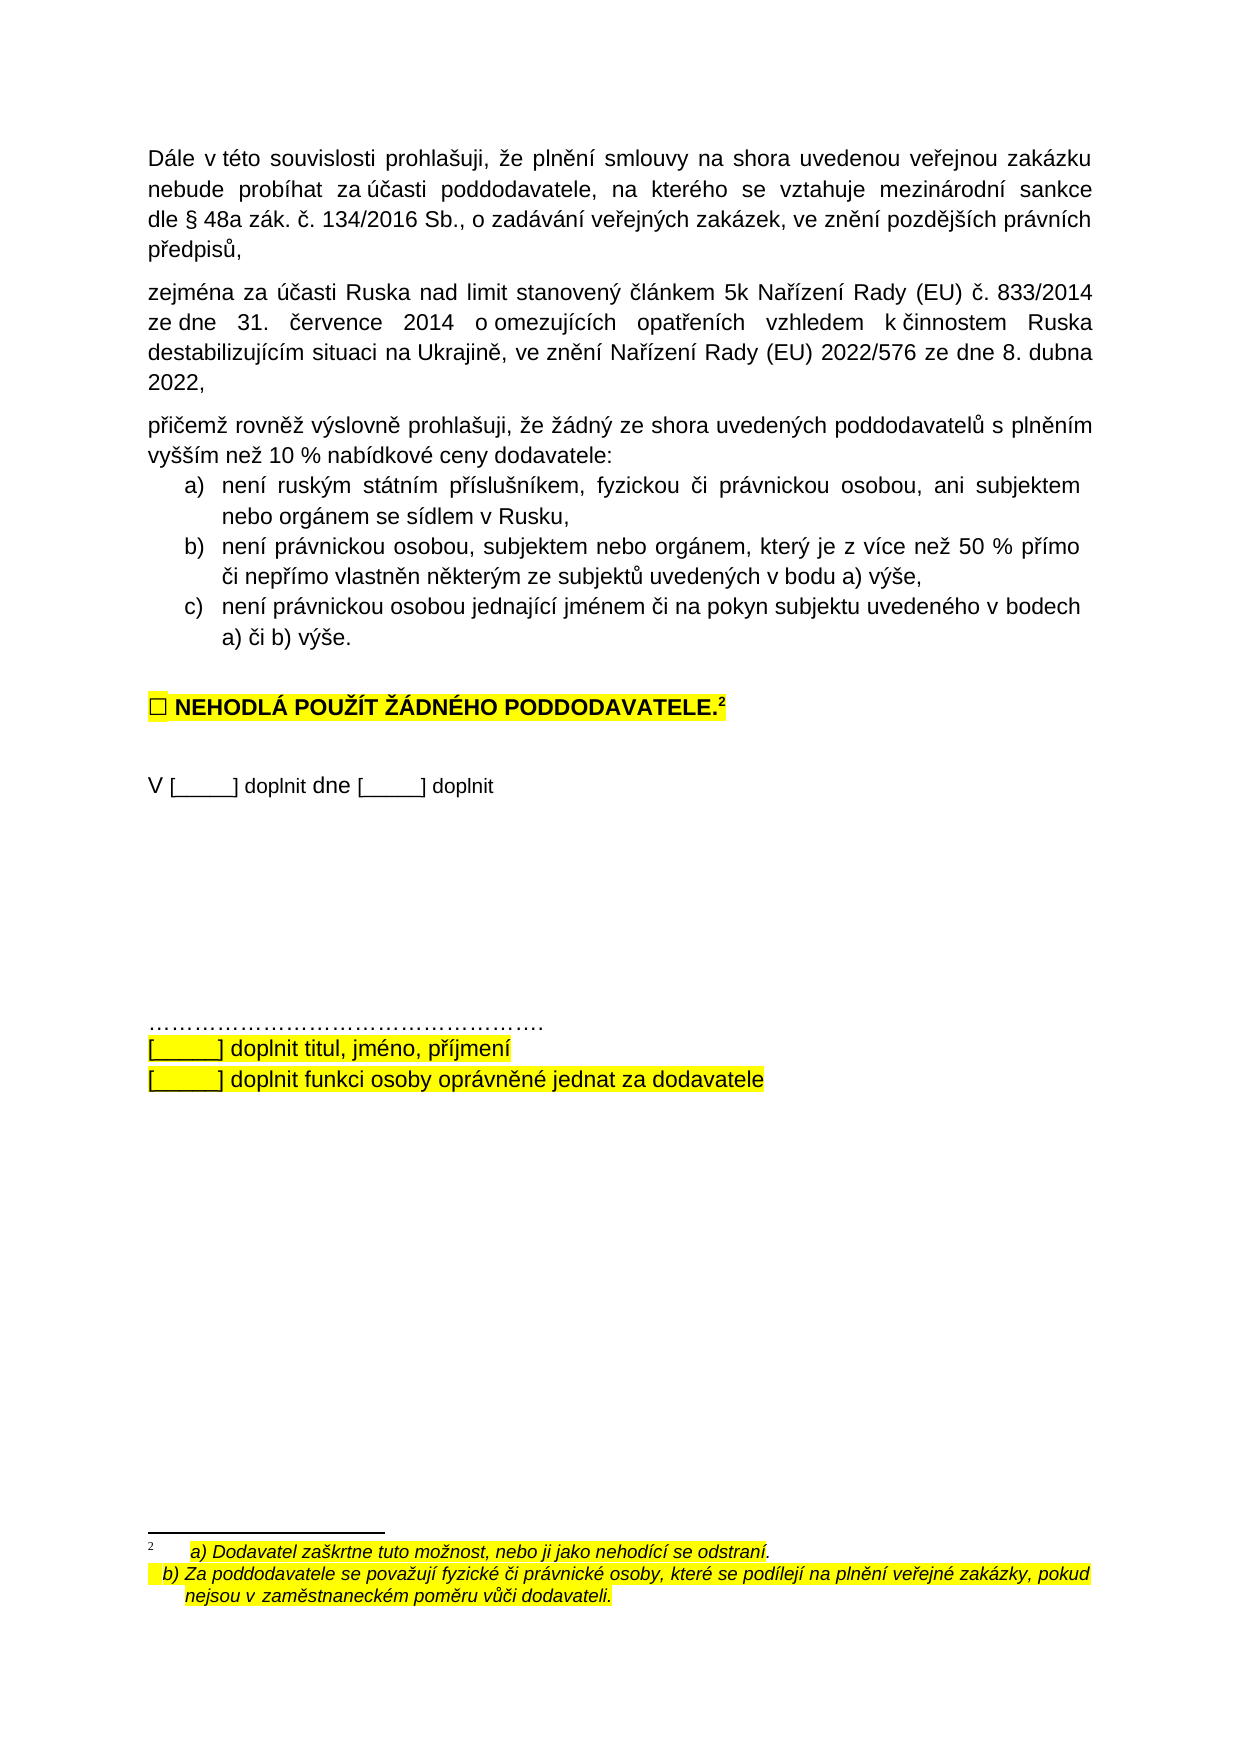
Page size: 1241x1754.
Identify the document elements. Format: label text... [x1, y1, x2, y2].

text zejména za účasti Ruska nad limit stanovený článkem 5k Nařízení Rady (EU) č. 833/2014 ze dne 31. července 2014 o omezujících opatřeních vzhledem k činnostem Ruska destabilizujícím situaci na Ukrajině, ve znění Nařízení Rady (EU) 2022/576 ze dne 8. dubna 2022, [148, 279, 1092, 396]
text V dne [148, 772, 1092, 799]
text NEHODLÁ POUŽÍT ŽÁDNÉHO PODDODAVATELE. [168, 691, 1092, 722]
list není právnickou osobou jednající jménem či na pokyn subjektu uvedeného v bodech a) či b) výše. [184, 593, 1081, 650]
list není ruským státním příslušníkem, fyzickou či právnickou osobou, ani subjektem nebo orgánem se sídlem v Rusku, [184, 472, 1081, 529]
text ……………………………………………. [148, 1009, 1092, 1035]
list není právnickou osobou, subjektem nebo orgánem, který je z více než 50 % přímo či nepřímo vlastněn některým ze subjektů uvedených v bodu a) výše, [184, 533, 1081, 589]
text přičemž rovněž výslovně prohlašuji, že žádný ze shora uvedených poddodavatelů s plněním vyšším než 10 % nabídkové ceny dodavatele: [148, 412, 1092, 469]
text Dále v této souvislosti prohlašuji, že plnění smlouvy na shora uvedenou veřejnou zakázku nebude probíhat za účasti poddodavatele, na kterého se vztahuje mezinárodní sankce dle § 48a zák. č. 134/2016 Sb., o zadávání veřejných zakázek, ve znění pozdějších právních předpisů, [148, 145, 1092, 262]
